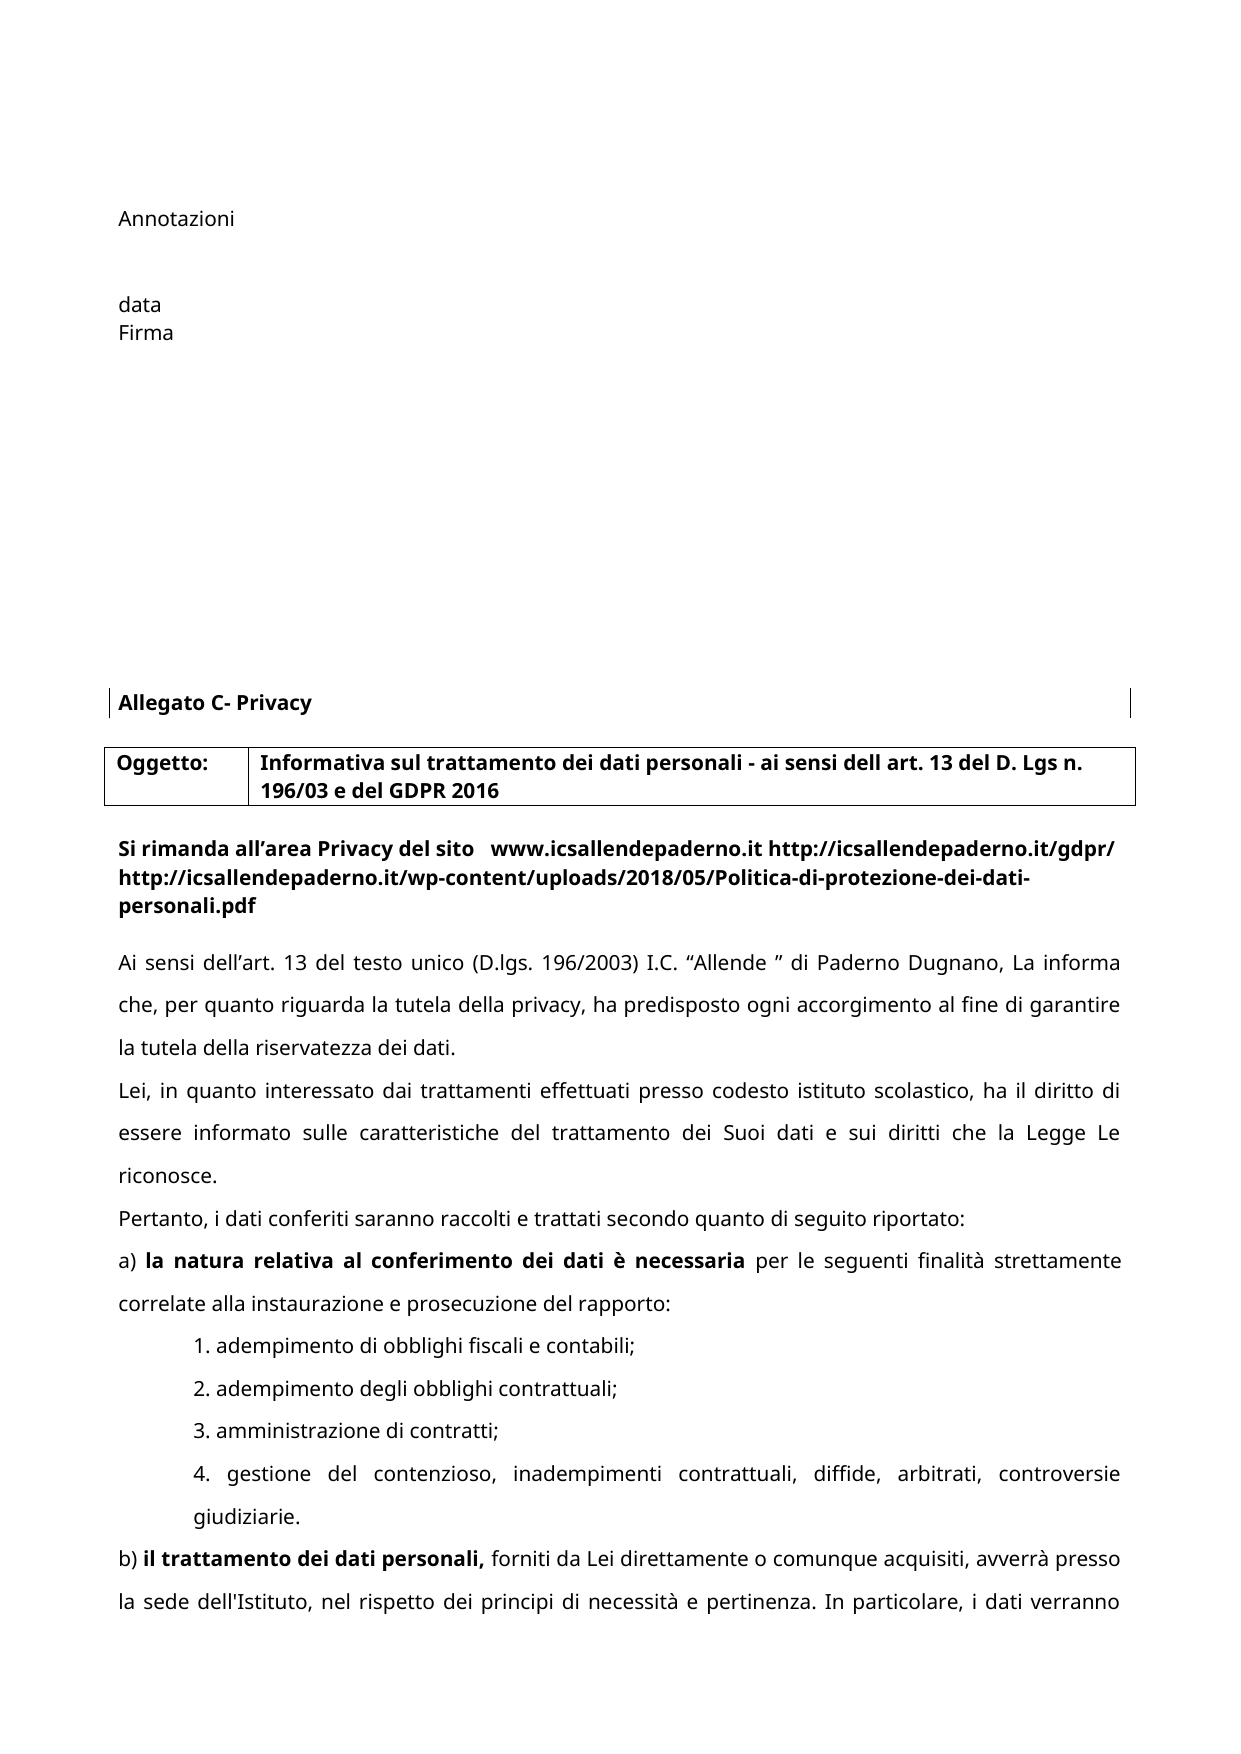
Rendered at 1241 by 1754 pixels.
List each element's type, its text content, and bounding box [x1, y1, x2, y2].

text a) la natura relativa al conferimento dei dati è necessaria per le seguenti finalità strettamente correlate alla instaurazione e prosecuzione del rapporto: [118, 1246, 1122, 1317]
text Ai sensi dell’art. 13 del testo unico (D.lgs. 196/2003) I.C. “Allende ” di Paderno Dugnano, La informa che, per quanto riguarda la tutela della privacy, ha predisposto ogni accorgimento al fine di garantire la tutela della riservatezza dei dati. [118, 948, 1122, 1062]
text Firma [118, 318, 1122, 347]
table_header Oggetto: [105, 748, 248, 805]
text Pertanto, i dati conferiti saranno raccolti e trattati secondo quanto di seguito riportato: [118, 1204, 1122, 1232]
table_header Informativa sul trattamento dei dati personali - ai sensi dell art. 13 del D. Lgs n. 196/03 e del GDPR 2016 [249, 748, 1135, 805]
text 3. amministrazione di contratti; [193, 1417, 1122, 1445]
text Allegato C- Privacy [110, 688, 1130, 718]
text Annotazioni [118, 204, 1122, 233]
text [118, 1544, 1122, 1616]
text Si rimanda all’area Privacy del sito www.icsallendepaderno.it http://icsallendepaderno.it/gdpr/ [118, 834, 1122, 863]
text 4. gestione del contenzioso, inadempimenti contrattuali, diffide, arbitrati, controversie giudiziarie. [193, 1459, 1122, 1530]
text Lei, in quanto interessato dai trattamenti effettuati presso codesto istituto scolastico, ha il diritto di essere informato sulle caratteristiche del trattamento dei Suoi dati e sui diritti che la Legge Le riconosce. [118, 1076, 1122, 1189]
text http://icsallendepaderno.it/wp-content/uploads/2018/05/Politica-di-protezione-dei-dati-personali.pdf [118, 863, 1122, 919]
text 1. adempimento di obblighi fiscali e contabili; [193, 1331, 1122, 1360]
text 2. adempimento degli obblighi contrattuali; [193, 1374, 1122, 1402]
text data [118, 233, 1122, 318]
